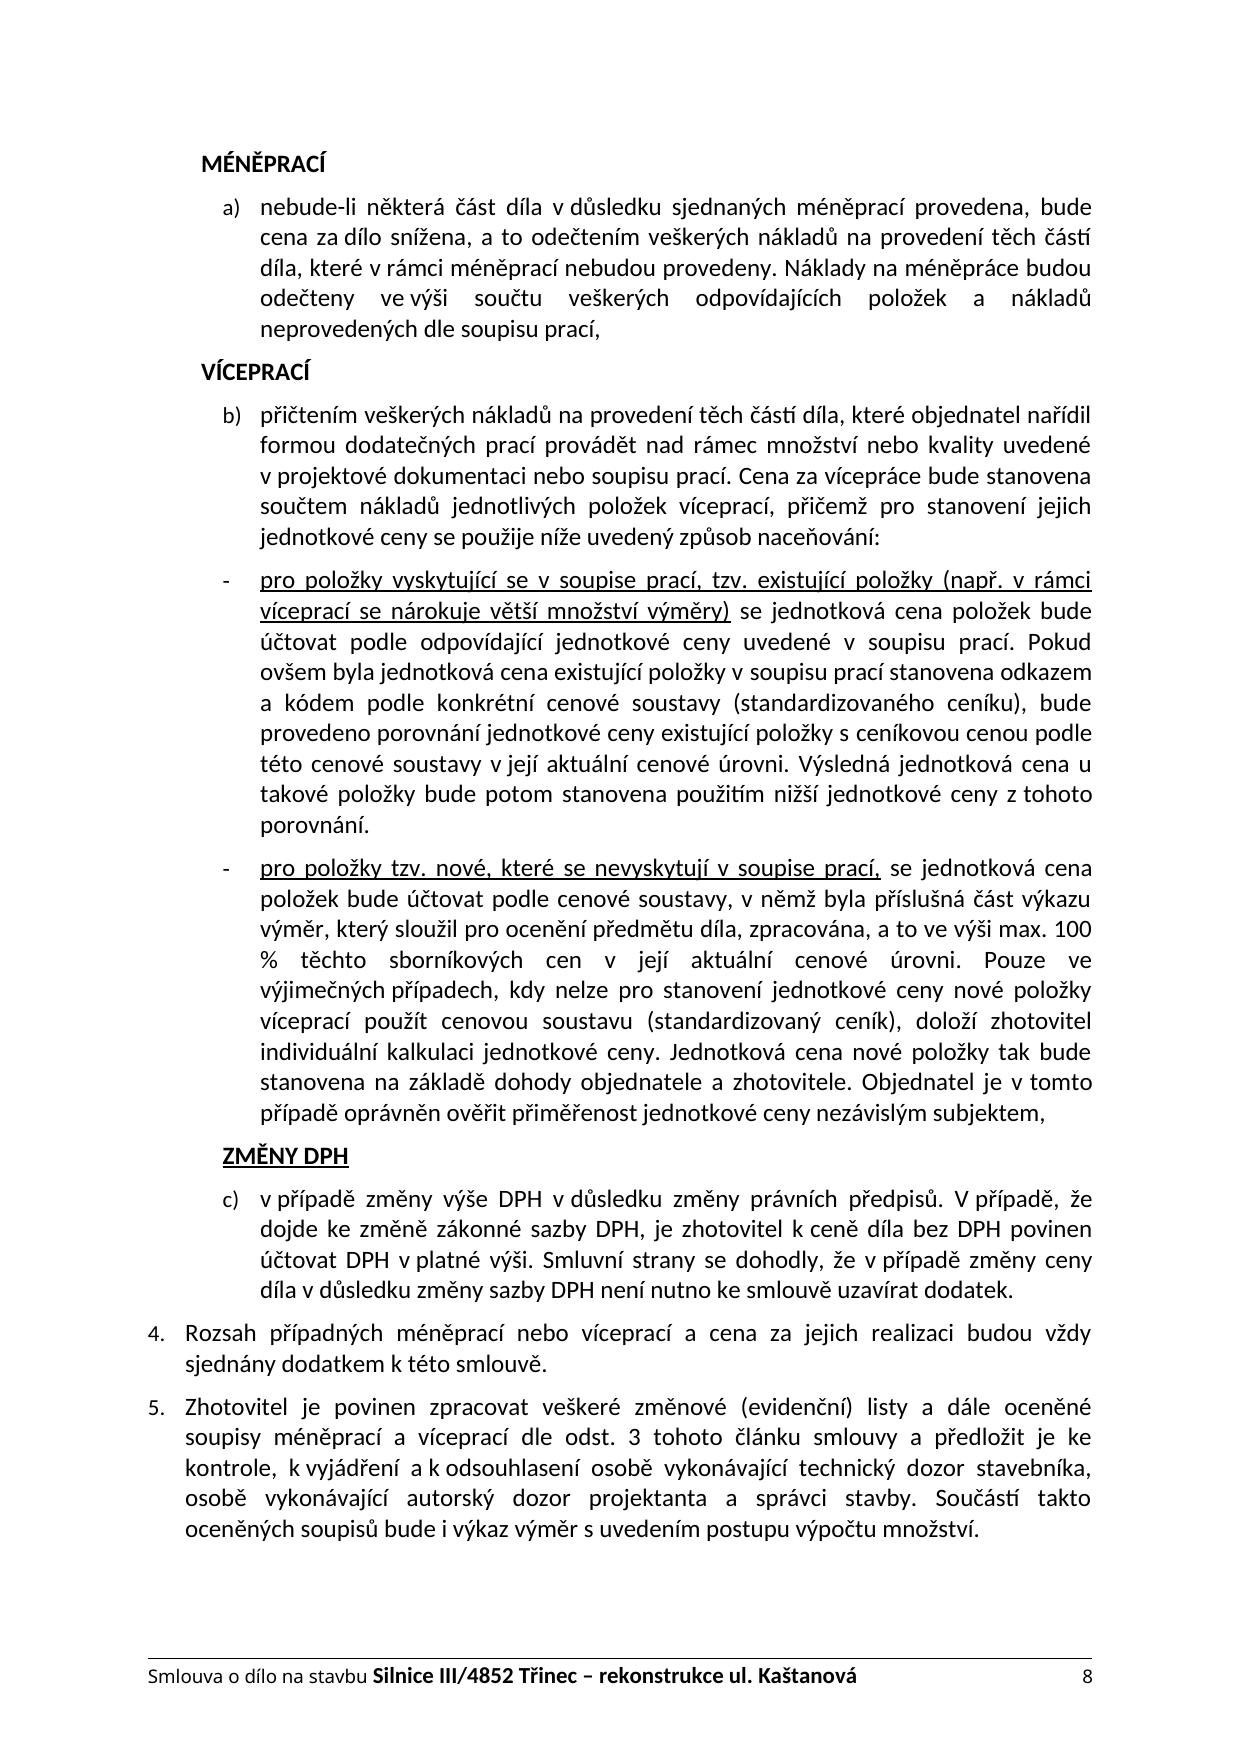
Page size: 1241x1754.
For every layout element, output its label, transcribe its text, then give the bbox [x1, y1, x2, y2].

list Zhotovitel je povinen zpracovat veškeré změnové (evidenční) listy a dále oceněné soupisy méněprací a víceprací dle odst. 3 tohoto článku smlouvy a předložit je ke kontrole, k vyjádření a k odsouhlasení osobě vykonávající technický dozor stavebníka, osobě vykonávající autorský dozor projektanta a správci stavby. Součástí takto oceněných soupisů bude i výkaz výměr s uvedením postupu výpočtu množství. [148, 1391, 1092, 1543]
list v případě změny výše DPH v důsledku změny právních předpisů. V případě, že dojde ke změně zákonné sazby DPH, je zhotovitel k ceně díla bez DPH povinen účtovat DPH v platné výši. Smluvní strany se dohodly, že v případě změny ceny díla v důsledku změny sazby DPH není nutno ke smlouvě uzavírat dodatek. [222, 1183, 1092, 1305]
text VÍCEPRACÍ [201, 356, 1092, 386]
list pro položky vyskytující se v soupise prací, tzv. existující položky (např. v rámci víceprací se nárokuje větší množství výměry) se jednotková cena položek bude účtovat podle odpovídající jednotkové ceny uvedené v soupisu prací. Pokud ovšem byla jednotková cena existující položky v soupisu prací stanovena odkazem a kódem podle konkrétní cenové soustavy (standardizovaného ceníku), bude provedeno porovnání jednotkové ceny existující položky s ceníkovou cenou podle této cenové soustavy v její aktuální cenové úrovni. Výsledná jednotková cena u takové položky bude potom stanovena použitím nižší jednotkové ceny z tohoto porovnání. [222, 564, 1092, 839]
list Rozsah případných méněprací nebo víceprací a cena za jejich realizaci budou vždy sjednány dodatkem k této smlouvě. [148, 1317, 1092, 1378]
text MÉNĚPRACÍ [201, 148, 1092, 178]
text ZMĚNY DPH [222, 1140, 1092, 1170]
list nebude-li některá část díla v důsledku sjednaných méněprací provedena, bude cena za dílo snížena, a to odečtením veškerých nákladů na provedení těch částí díla, které v rámci méněprací nebudou provedeny. Náklady na méněpráce budou odečteny ve výši součtu veškerých odpovídajících položek a nákladů neprovedených dle soupisu prací, [222, 191, 1092, 343]
list pro položky tzv. nové, které se nevyskytují v soupise prací, se jednotková cena položek bude účtovat podle cenové soustavy, v němž byla příslušná část výkazu výměr, který sloužil pro ocenění předmětu díla, zpracována, a to ve výši max. 100 % těchto sborníkových cen v její aktuální cenové úrovni. Pouze ve výjimečných případech, kdy nelze pro stanovení jednotkové ceny nové položky víceprací použít cenovou soustavu (standardizovaný ceník), doloží zhotovitel individuální kalkulaci jednotkové ceny. Jednotková cena nové položky tak bude stanovena na základě dohody objednatele a zhotovitele. Objednatel je v tomto případě oprávněn ověřit přiměřenost jednotkové ceny nezávislým subjektem, [222, 852, 1092, 1127]
list přičtením veškerých nákladů na provedení těch částí díla, které objednatel nařídil formou dodatečných prací provádět nad rámec množství nebo kvality uvedené v projektové dokumentaci nebo soupisu prací. Cena za vícepráce bude stanovena součtem nákladů jednotlivých položek víceprací, přičemž pro stanovení jejich jednotkové ceny se použije níže uvedený způsob naceňování: [222, 399, 1092, 551]
